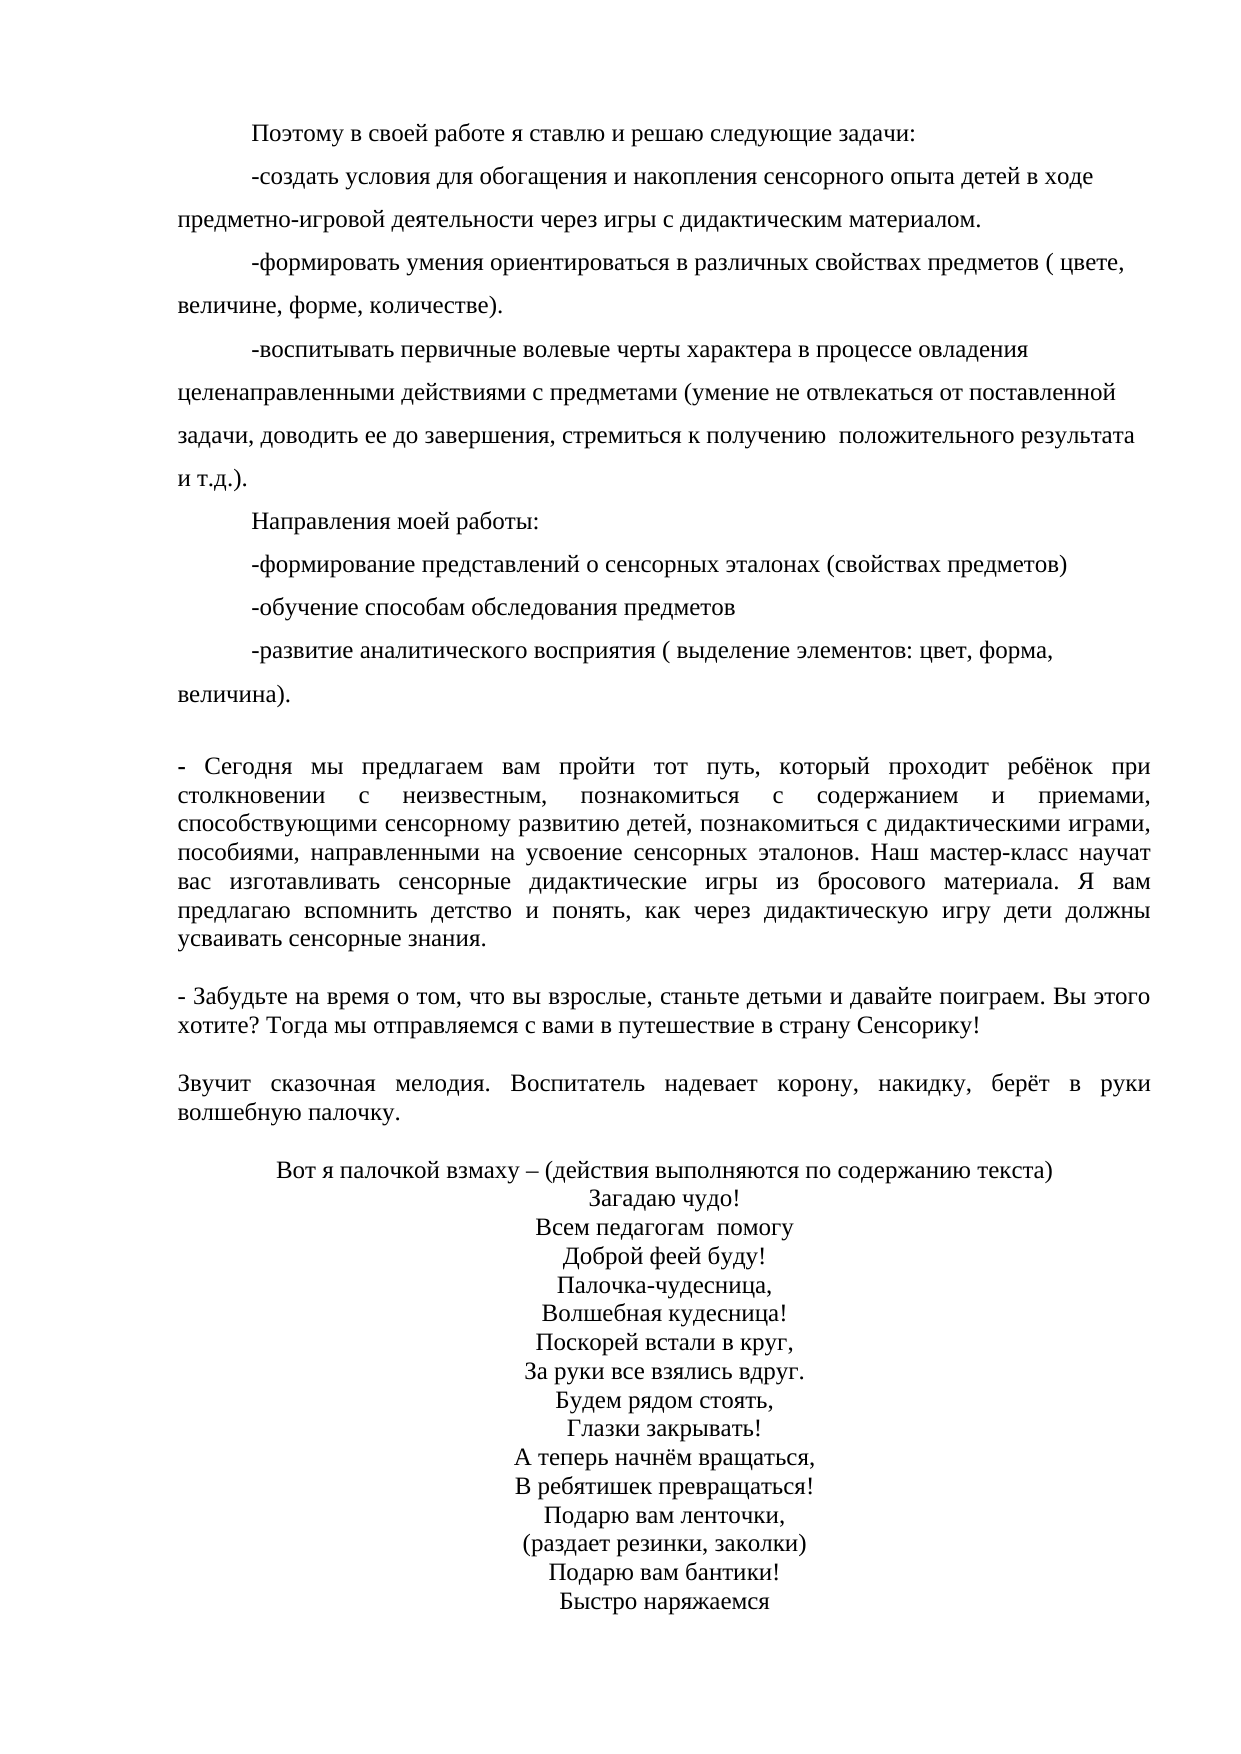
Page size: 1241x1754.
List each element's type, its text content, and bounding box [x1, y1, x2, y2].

text -формировать умения ориентироваться в различных свойствах предметов ( цвете, величине, форме, количестве). [177, 247, 1152, 319]
text А теперь начнём вращаться, [177, 1442, 1152, 1471]
text Доброй феей буду! [177, 1241, 1152, 1270]
text Подарю вам ленточки, [177, 1500, 1152, 1528]
text -формирование представлений о сенсорных эталонах (свойствах предметов) [177, 549, 1152, 578]
text За руки все взялись вдруг. [177, 1356, 1152, 1385]
text Палочка-чудесница, [177, 1270, 1152, 1298]
text Вот я палочкой взмаху – (действия выполняются по содержанию текста) [177, 1155, 1152, 1183]
text -обучение способам обследования предметов [177, 592, 1152, 621]
text Глазки закрывать! [177, 1413, 1152, 1442]
text Быстро наряжаемся [177, 1586, 1152, 1615]
text Волшебная кудесница! [177, 1298, 1152, 1327]
text Подарю вам бантики! [177, 1557, 1152, 1586]
text - Сегодня мы предлагаем вам пройти тот путь, который проходит ребёнок при столкновении с неизвестным, познакомиться с содержанием и приемами, способствующими сенсорному развитию детей, познакомиться с дидактическими играми, пособиями, направленными на усвоение сенсорных эталонов. Наш мастер-класс научат вас изготавливать сенсорные дидактические игры из бросового материала. Я вам предлагаю вспомнить детство и понять, как через дидактическую игру дети должны усваивать сенсорные знания. [177, 751, 1152, 952]
text (раздает резинки, заколки) [177, 1528, 1152, 1557]
text Загадаю чудо! [177, 1183, 1152, 1212]
text Звучит сказочная мелодия. Воспитатель надевает корону, накидку, берёт в руки волшебную палочку. [177, 1068, 1152, 1126]
text - Забудьте на время о том, что вы взрослые, станьте детьми и давайте поиграем. Вы этого хотите? Тогда мы отправляемся с вами в путешествие в страну Сенсорику! [177, 981, 1152, 1039]
text В ребятишек превращаться! [177, 1471, 1152, 1500]
text -создать условия для обогащения и накопления сенсорного опыта детей в ходе предметно-игровой деятельности через игры с дидактическим материалом. [177, 161, 1152, 233]
text Направления моей работы: [177, 506, 1152, 535]
text Поскорей встали в круг, [177, 1327, 1152, 1356]
text -развитие аналитического восприятия ( выделение элементов: цвет, форма, величина). [177, 636, 1152, 707]
text Будем рядом стоять, [177, 1385, 1152, 1413]
text Всем педагогам помогу [177, 1212, 1152, 1241]
text -воспитывать первичные волевые черты характера в процессе овладения целенаправленными действиями с предметами (умение не отвлекаться от поставленной задачи, доводить ее до завершения, стремиться к получению положительного результата и т.д.). [177, 334, 1152, 492]
text Поэтому в своей работе я ставлю и решаю следующие задачи: [177, 118, 1152, 147]
